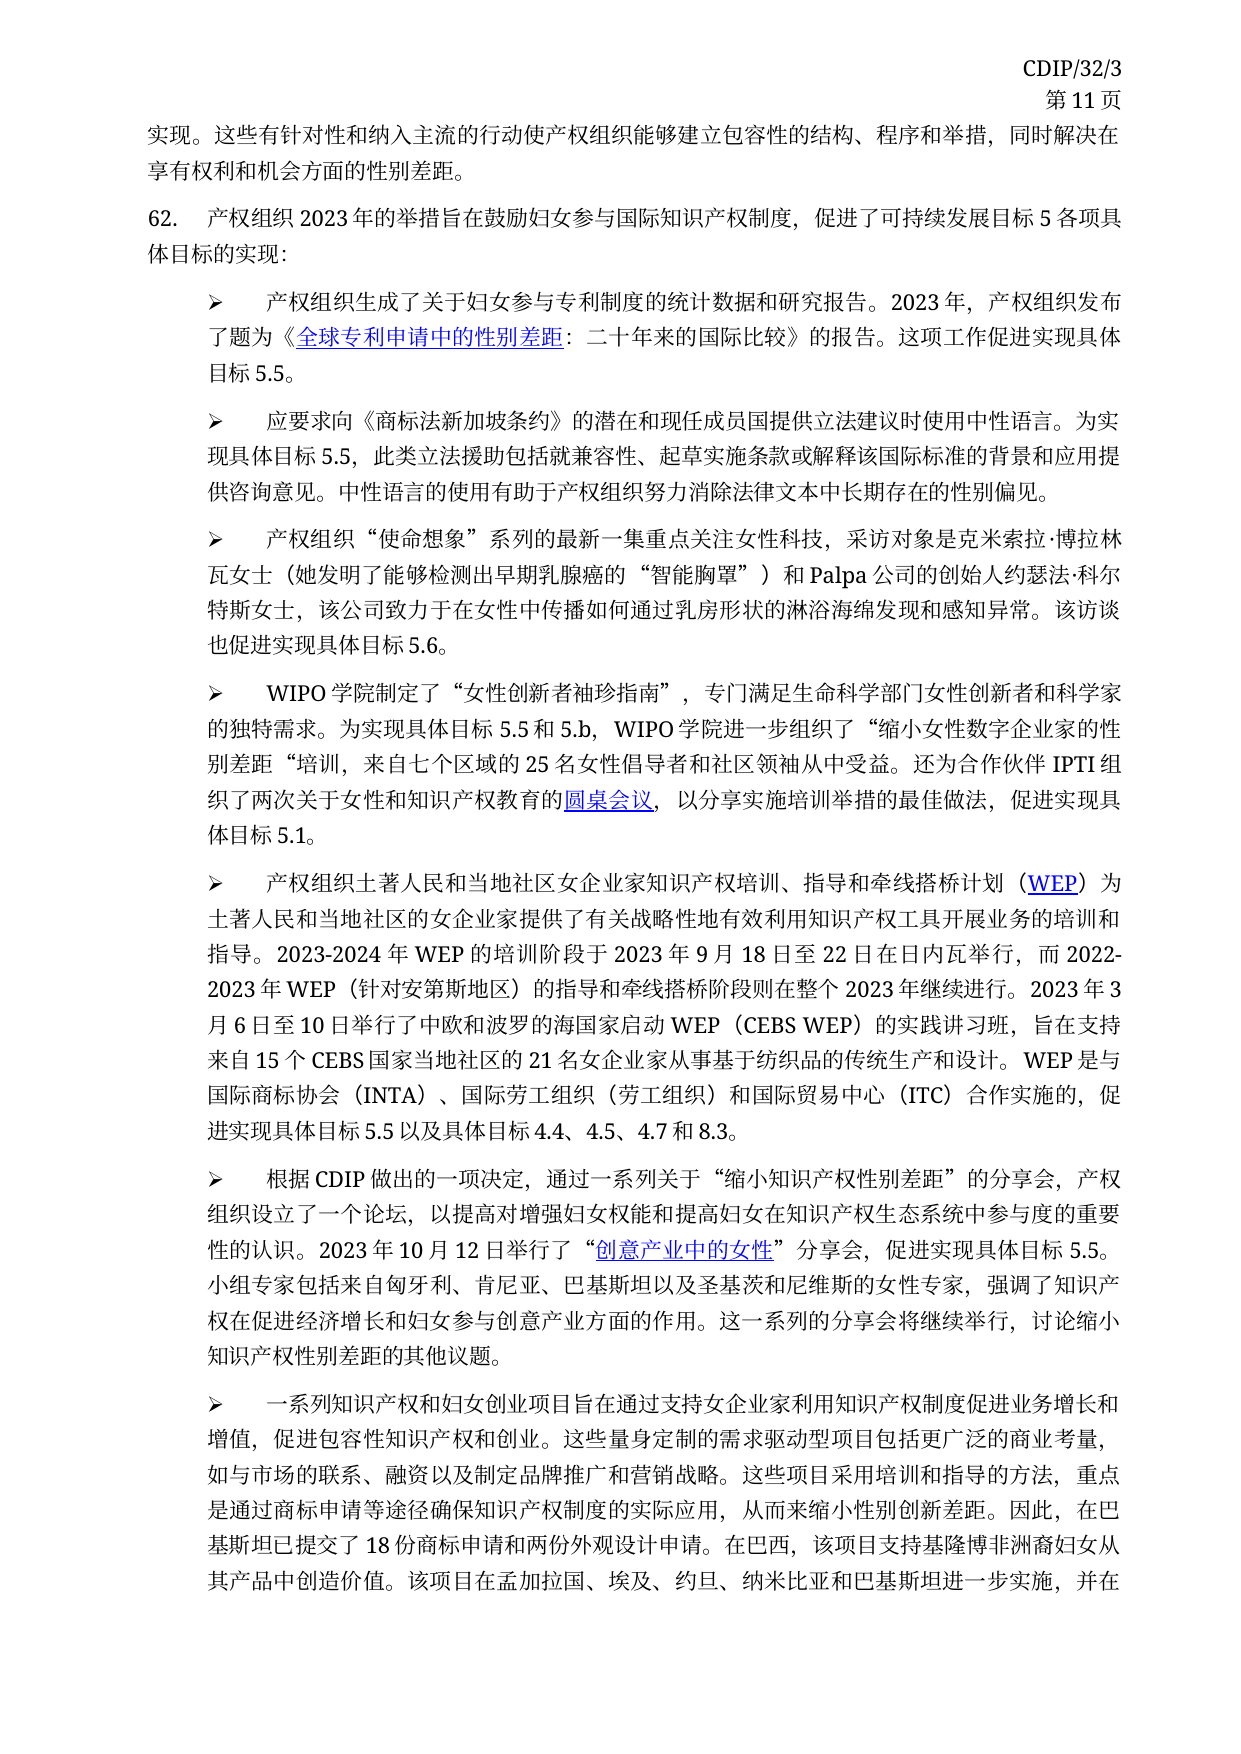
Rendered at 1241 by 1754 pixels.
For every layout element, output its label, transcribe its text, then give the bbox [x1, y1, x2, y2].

list WIPO学院制定了“女性创新者袖珍指南”，专门满足生命科学部门女性创新者和科学家的独特需求。为实现具体目标5.5和5.b，WIPO学院进一步组织了“缩小女性数字企业家的性别差距“培训，来自七个区域的25名女性倡导者和社区领袖从中受益。还为合作伙伴IPTI组织了两次关于女性和知识产权教育的圆桌会议，以分享实施培训举措的最佳做法，促进实现具体目标5.1。 [207, 673, 1122, 850]
list 产权组织土著人民和当地社区女企业家知识产权培训、指导和牵线搭桥计划（WEP）为土著人民和当地社区的女企业家提供了有关战略性地有效利用知识产权工具开展业务的培训和指导。2023-2024年WEP的培训阶段于2023年9月18日至22日在日内瓦举行，而2022-2023年WEP（针对安第斯地区）的指导和牵线搭桥阶段则在整个2023年继续进行。2023年3月6日至10日举行了中欧和波罗的海国家启动WEP（CEBS WEP）的实践讲习班，旨在支持来自15个CEBS国家当地社区的21名女企业家从事基于纺织品的传统生产和设计。WEP是与国际商标协会（INTA）、国际劳工组织（劳工组织）和国际贸易中心（ITC）合作实施的，促进实现具体目标5.5以及具体目标4.4、4.5、4.7和8.3。 [207, 862, 1122, 1146]
list 根据CDIP做出的一项决定，通过一系列关于“缩小知识产权性别差距”的分享会，产权组织设立了一个论坛，以提高对增强妇女权能和提高妇女在知识产权生态系统中参与度的重要性的认识。2023年10月12日举行了“创意产业中的女性”分享会，促进实现具体目标5.5。小组专家包括来自匈牙利、肯尼亚、巴基斯坦以及圣基茨和尼维斯的女性专家，强调了知识产权在促进经济增长和妇女参与创意产业方面的作用。这一系列的分享会将继续举行，讨论缩小知识产权性别差距的其他议题。 [207, 1158, 1122, 1371]
list 应要求向《商标法新加坡条约》的潜在和现任成员国提供立法建议时使用中性语言。为实现具体目标5.5，此类立法援助包括就兼容性、起草实施条款或解释该国际标准的背景和应用提供咨询意见。中性语言的使用有助于产权组织努力消除法律文本中长期存在的性别偏见。 [207, 400, 1122, 506]
list 产权组织生成了关于妇女参与专利制度的统计数据和研究报告。2023年，产权组织发布了题为《全球专利申请中的性别差距：二十年来的国际比较》的报告。这项工作促进实现具体目标5.5。 [207, 281, 1122, 387]
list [207, 1383, 1122, 1596]
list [148, 114, 1122, 185]
list 产权组织“使命想象”系列的最新一集重点关注女性科技，采访对象是克米索拉·博拉林瓦女士（她发明了能够检测出早期乳腺癌的“智能胸罩”）和Palpa公司的创始人约瑟法·科尔特斯女士，该公司致力于在女性中传播如何通过乳房形状的淋浴海绵发现和感知异常。该访谈也促进实现具体目标5.6。 [207, 519, 1122, 660]
list 产权组织2023年的举措旨在鼓励妇女参与国际知识产权制度，促进了可持续发展目标5各项具体目标的实现： [148, 198, 1122, 269]
